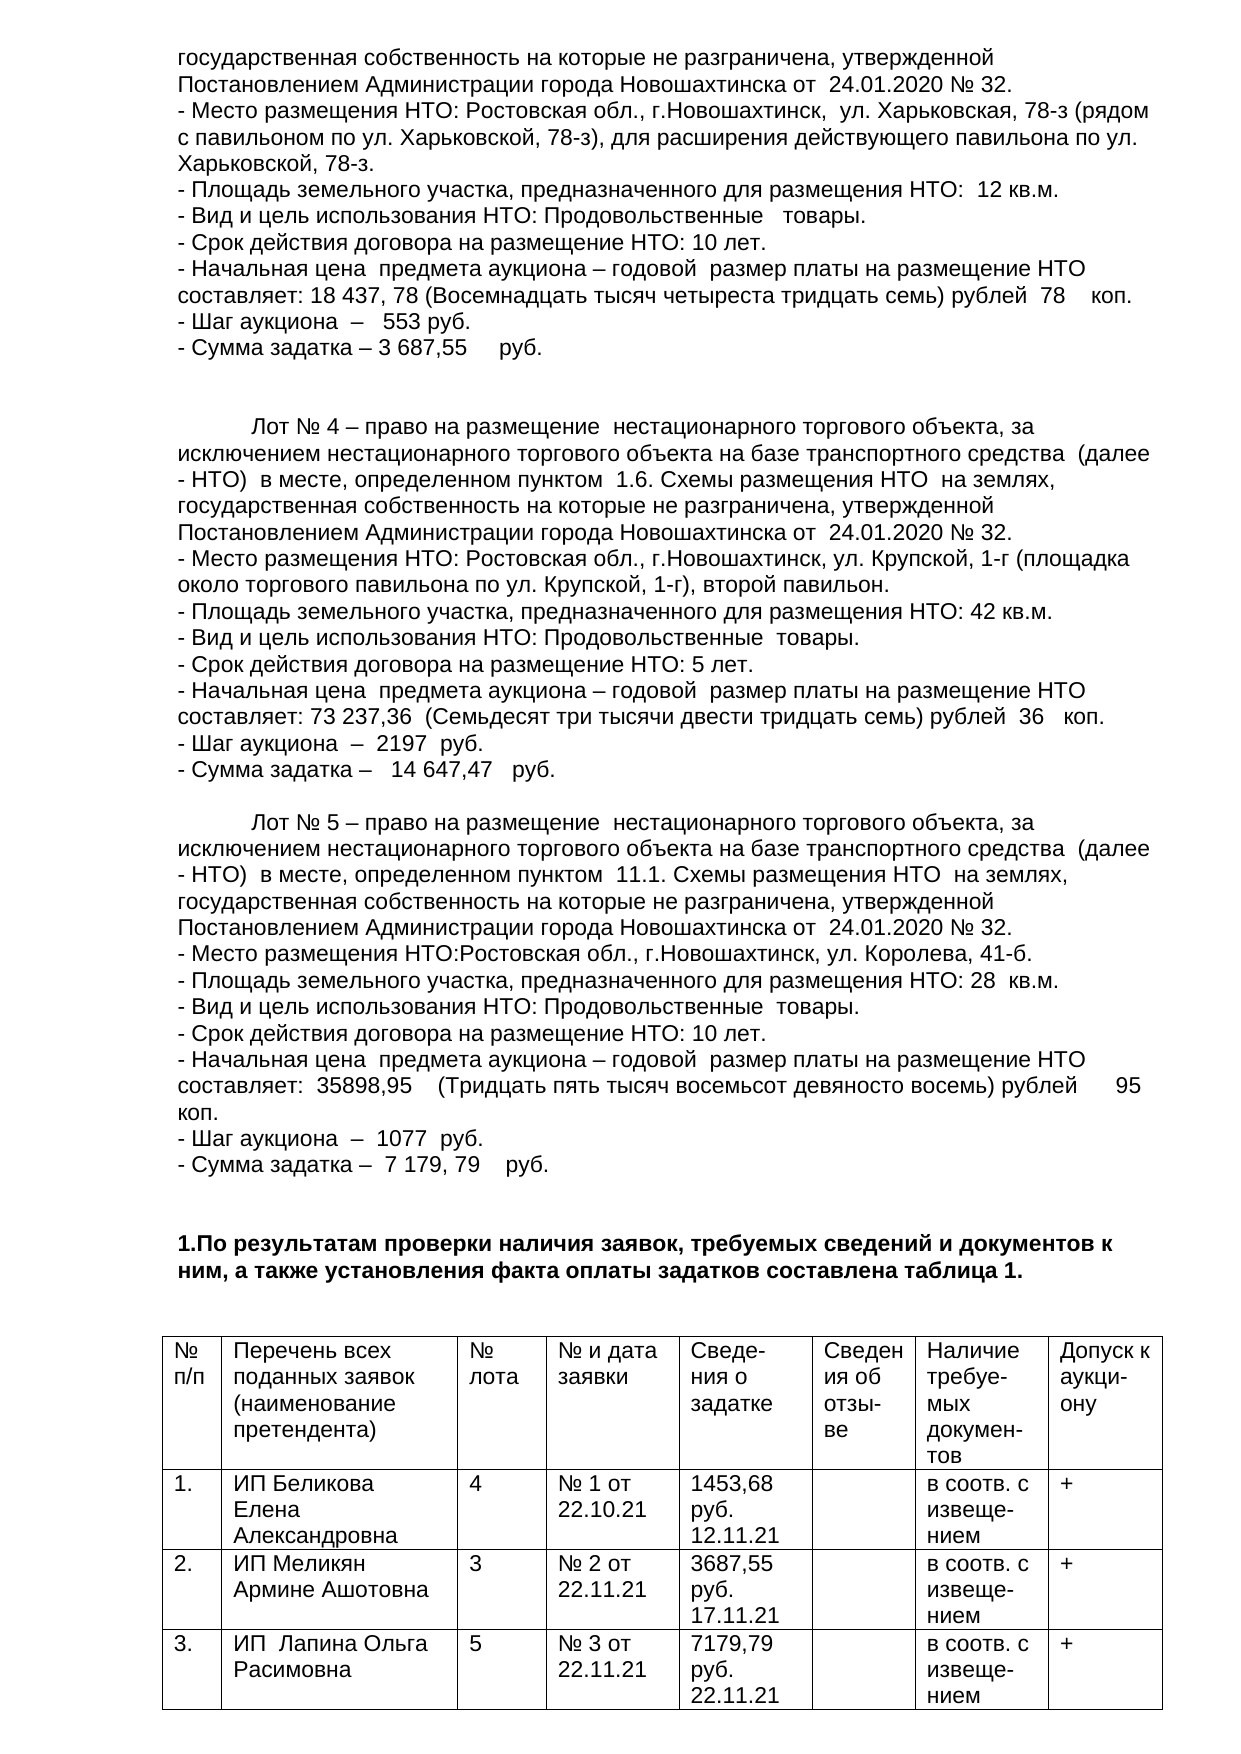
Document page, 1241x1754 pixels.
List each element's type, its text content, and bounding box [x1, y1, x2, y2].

table_cell в соотв. с извеще-нием [916, 1470, 1048, 1549]
text - Площадь земельного участка, предназначенного для размещения НТО: 42 кв.м. [177, 598, 1152, 624]
table_cell [813, 1550, 915, 1629]
table_header Наличие требуе-мых докумен-тов [916, 1337, 1048, 1468]
table_cell 3. [163, 1630, 221, 1709]
table_cell № 2 от 22.11.21 [547, 1550, 679, 1629]
table_header Сведе-ния о задатке [680, 1337, 812, 1468]
text - Место размещения НТО:Ростовская обл., г.Новошахтинск, ул. Королева, 41-б. [177, 940, 1152, 967]
text - Начальная цена предмета аукциона – годовой размер платы на размещение НТО составляет: 18 437, 78 (Восемнадцать тысяч четыреста тридцать семь) рублей 78 коп. [177, 255, 1152, 308]
text - Начальная цена предмета аукциона – годовой размер платы на размещение НТО составляет: 73 237,36 (Семьдесят три тысячи двести тридцать семь) рублей 36 коп. [177, 677, 1152, 729]
text - Место размещения НТО: Ростовская обл., г.Новошахтинск, ул. Харьковская, 78-з (рядом с павильоном по ул. Харьковской, 78-з), для расширения действующего павильона по ул. Харьковской, 78-з. [177, 97, 1152, 176]
text - Сумма задатка – 7 179, 79 руб. [177, 1151, 1152, 1178]
table_cell + [1049, 1470, 1162, 1549]
text - Срок действия договора на размещение НТО: 10 лет. [177, 1019, 1152, 1046]
text - Вид и цель использования НТО: Продовольственные товары. [177, 624, 1152, 651]
table_cell № 1 от 22.10.21 [547, 1470, 679, 1549]
text - Место размещения НТО: Ростовская обл., г.Новошахтинск, ул. Крупской, 1-г (площадка около торгового павильона по ул. Крупской, 1-г), второй павильон. [177, 545, 1152, 598]
table_cell [813, 1470, 915, 1549]
text Лот № 4 – право на размещение нестационарного торгового объекта, за исключением нестационарного торгового объекта на базе транспортного средства (далее - НТО) в месте, определенном пунктом 1.6. Схемы размещения НТО на землях, государственная собственность на которые не разграничена, утвержденной Постановлением Администрации города Новошахтинска от 24.01.2020 № 32. [177, 413, 1152, 545]
text - Площадь земельного участка, предназначенного для размещения НТО: 28 кв.м. [177, 967, 1152, 993]
table_cell 7179,79 руб. 22.11.21 [680, 1630, 812, 1709]
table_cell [916, 1630, 1048, 1709]
table_cell ИП Беликова Елена Александровна [222, 1470, 457, 1549]
table_cell ИП Меликян Армине Ашотовна [222, 1550, 457, 1629]
table_header № п/п [163, 1337, 221, 1468]
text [177, 44, 1152, 97]
table_header № лота [458, 1337, 546, 1468]
table_header Перечень всех поданных заявок (наименование претендента) [222, 1337, 457, 1468]
table_header № и дата заявки [547, 1337, 679, 1468]
table_cell 3 [458, 1550, 546, 1629]
text - Вид и цель использования НТО: Продовольственные товары. [177, 993, 1152, 1019]
table_cell 2. [163, 1550, 221, 1629]
text - Срок действия договора на размещение НТО: 10 лет. [177, 229, 1152, 255]
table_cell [916, 1550, 1048, 1629]
table_cell 3687,55 руб. 17.11.21 [680, 1550, 812, 1629]
text Лот № 5 – право на размещение нестационарного торгового объекта, за исключением нестационарного торгового объекта на базе транспортного средства (далее - НТО) в месте, определенном пунктом 11.1. Схемы размещения НТО на землях, государственная собственность на которые не разграничена, утвержденной Постановлением Администрации города Новошахтинска от 24.01.2020 № 32. [177, 809, 1152, 940]
table_cell 4 [458, 1470, 546, 1549]
text - Начальная цена предмета аукциона – годовой размер платы на размещение НТО составляет: 35898,95 (Тридцать пять тысяч восемьсот девяносто восемь) рублей 95 коп. [177, 1046, 1152, 1125]
text - Сумма задатка – 14 647,47 руб. [177, 756, 1152, 782]
text - Срок действия договора на размещение НТО: 5 лет. [177, 651, 1152, 677]
text - Вид и цель использования НТО: Продовольственные товары. [177, 202, 1152, 229]
table_header Сведения об отзы-ве [813, 1337, 915, 1468]
table_cell 1. [163, 1470, 221, 1549]
text - Шаг аукциона – 553 руб. [177, 308, 1152, 334]
table_cell + [1049, 1550, 1162, 1629]
table_cell 1453,68 руб. 12.11.21 [680, 1470, 812, 1549]
table_cell ИП Лапина Ольга Расимовна [222, 1630, 457, 1709]
table_cell [813, 1630, 915, 1709]
text - Шаг аукциона – 2197 руб. [177, 729, 1152, 756]
table_cell 5 [458, 1630, 546, 1709]
text - Площадь земельного участка, предназначенного для размещения НТО: 12 кв.м. [177, 176, 1152, 202]
text - Сумма задатка – 3 687,55 руб. [177, 334, 1152, 361]
table_cell № 3 от 22.11.21 [547, 1630, 679, 1709]
table_header Допуск к аукци-ону [1049, 1337, 1162, 1468]
text 1.По результатам проверки наличия заявок, требуемых сведений и документов к ним, а также установления факта оплаты задатков составлена таблица 1. [177, 1230, 1152, 1283]
text - Шаг аукциона – 1077 руб. [177, 1125, 1152, 1151]
table_cell + [1049, 1630, 1162, 1709]
